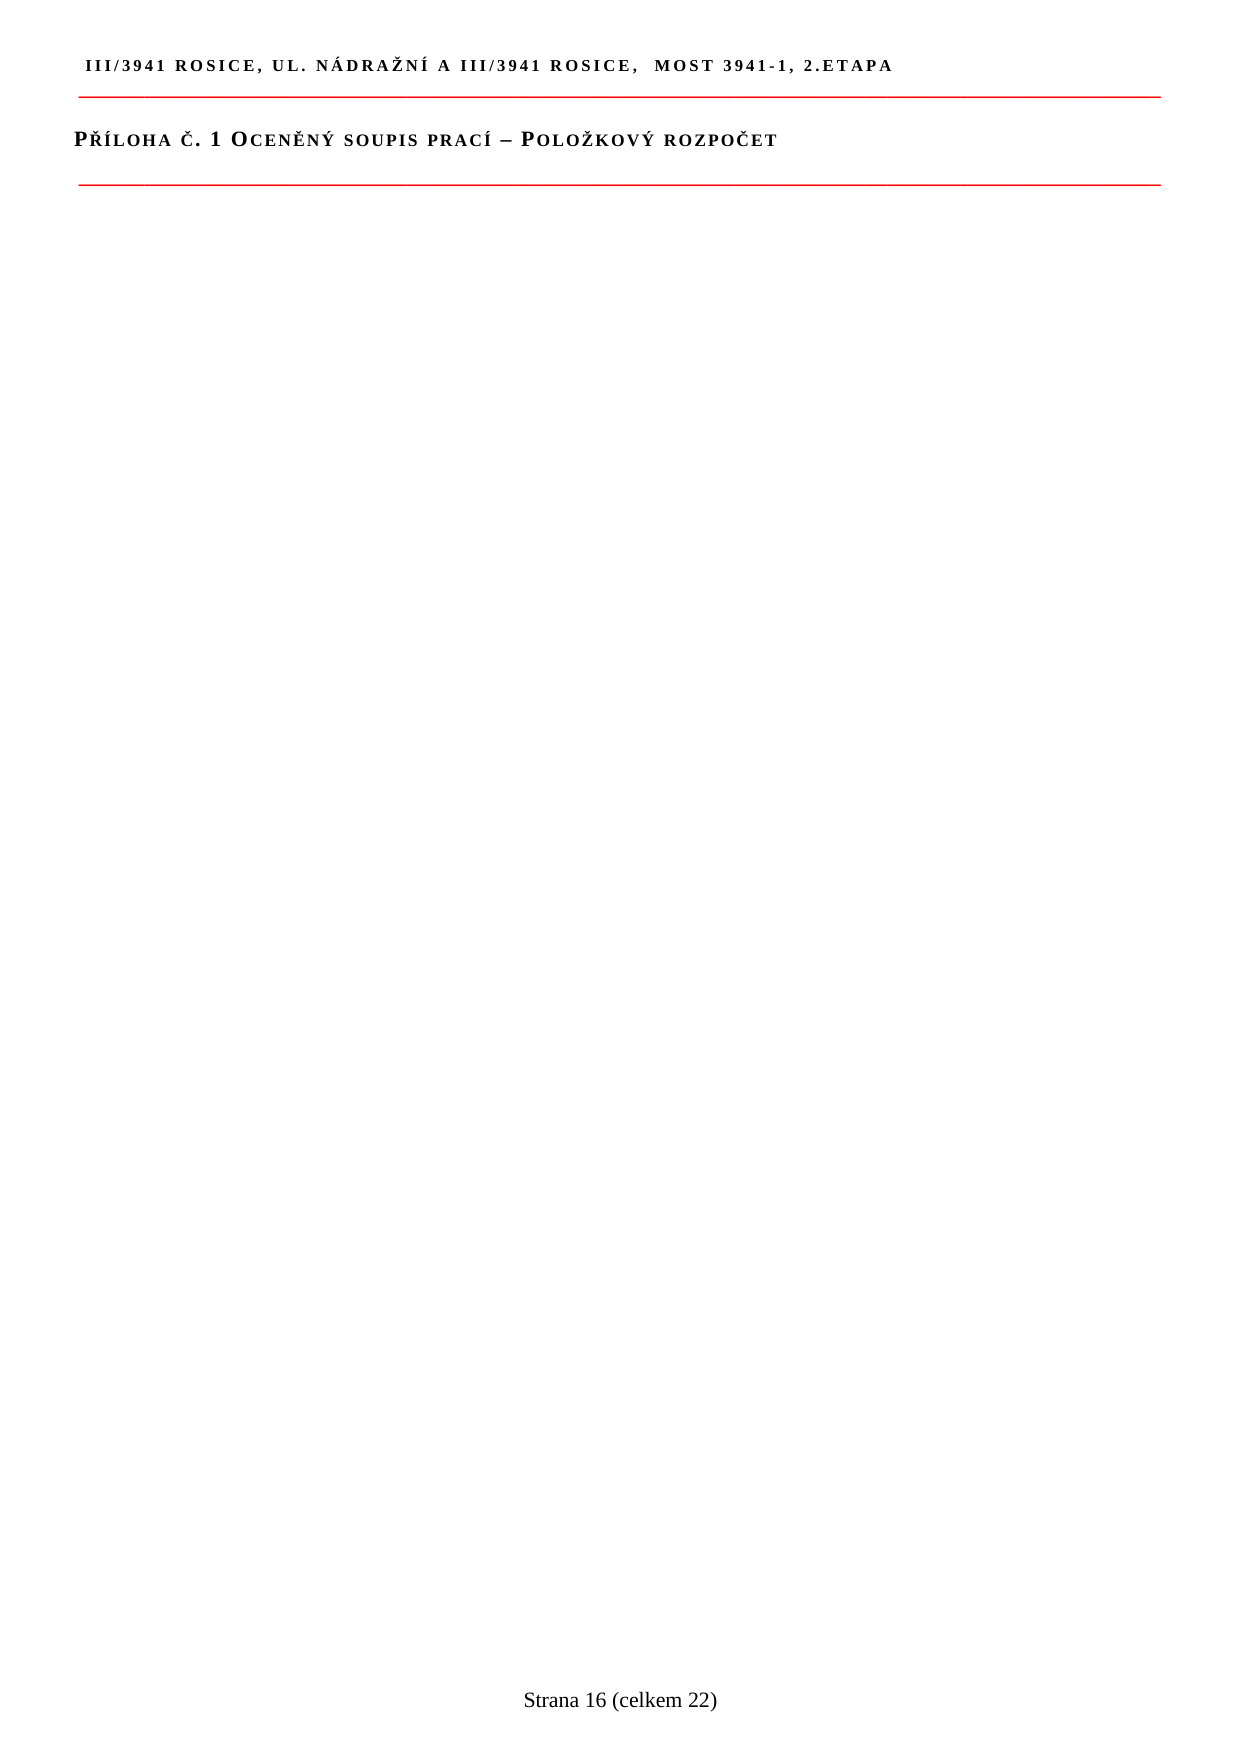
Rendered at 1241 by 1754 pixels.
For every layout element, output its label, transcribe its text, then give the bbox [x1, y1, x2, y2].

text Příloha č. 1 Oceněný soupis prací – Položkový rozpočet [74, 126, 1166, 151]
text ___________________________________________________________________________________________________ [74, 163, 1166, 189]
